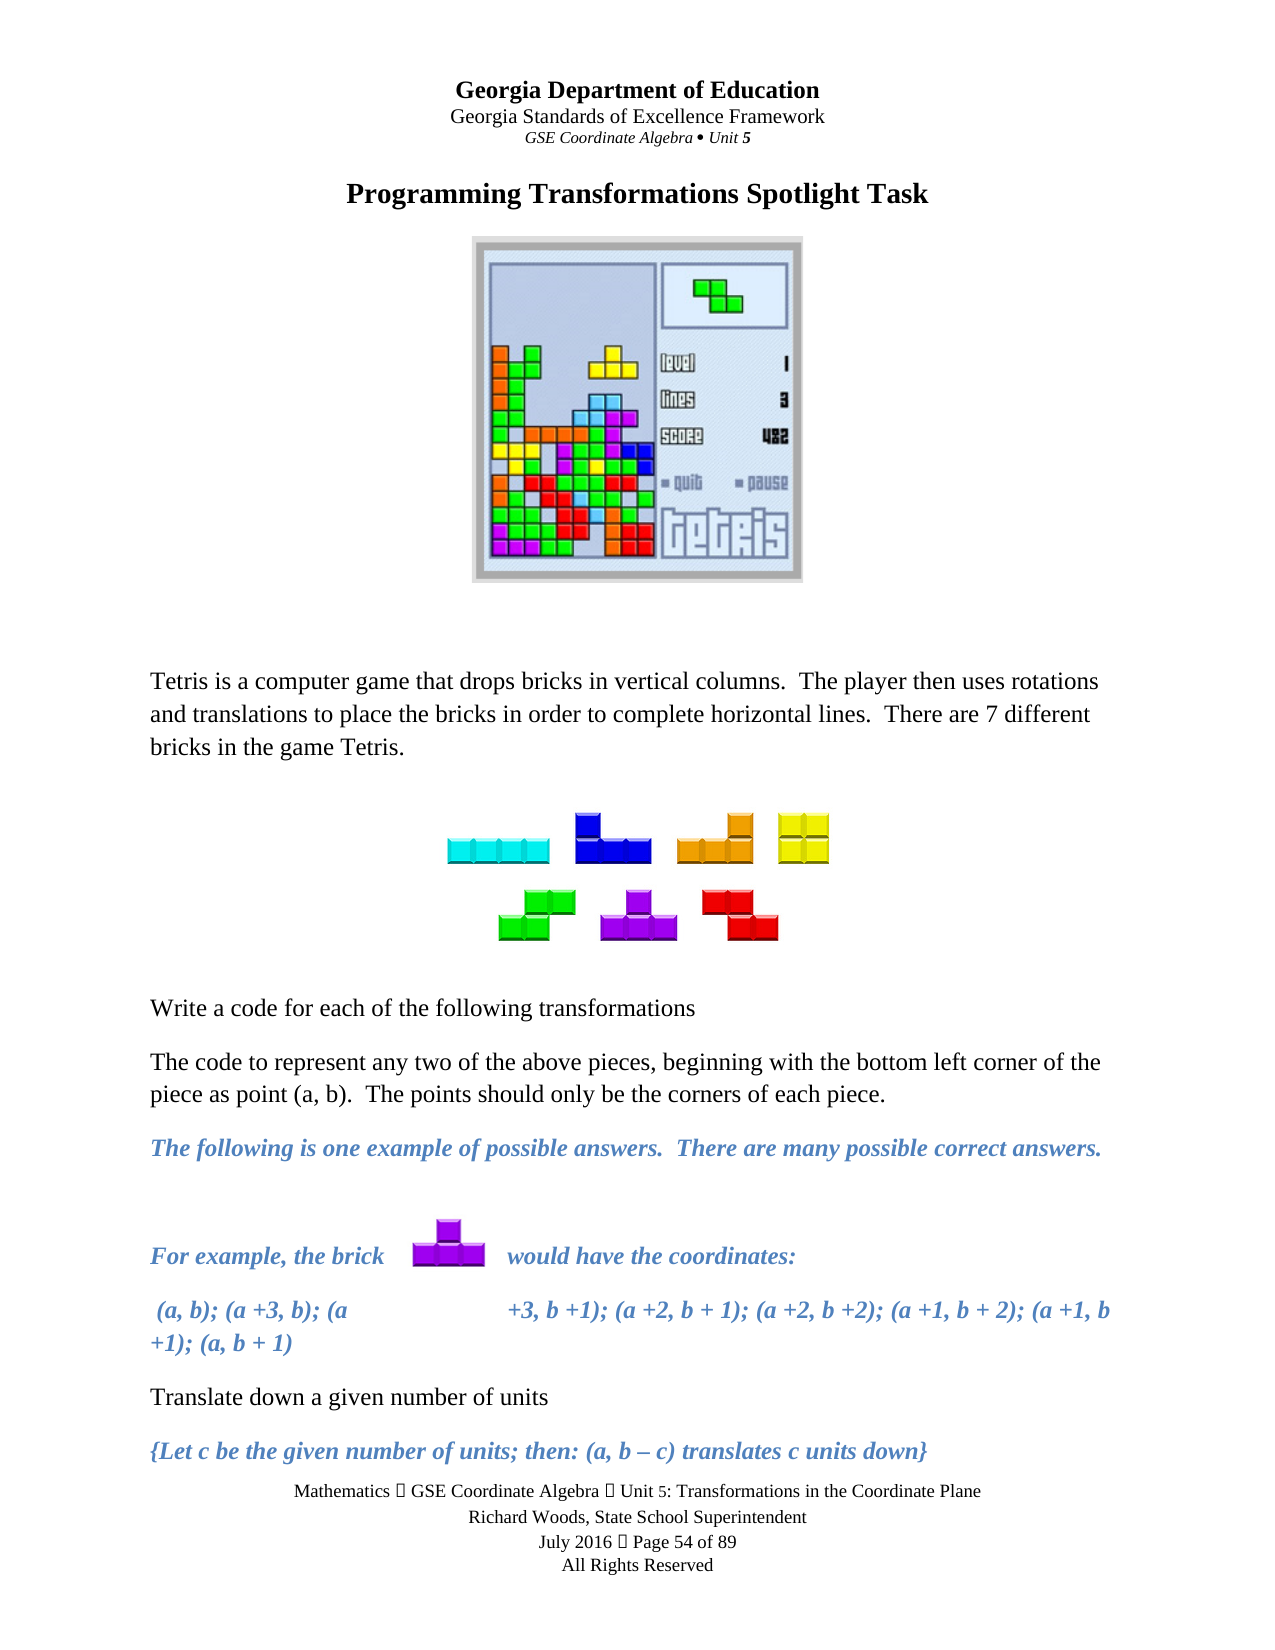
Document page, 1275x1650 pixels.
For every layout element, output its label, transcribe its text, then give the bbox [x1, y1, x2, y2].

text For example, the brick would have the coordinates: [489, 1241, 1125, 1270]
text The code to represent any two of the above pieces, beginning with the bottom left corner of the piece as point (a, b). The points should only be the corners of each piece. [150, 1047, 1125, 1108]
text Tetris is a computer game that drops bricks in vertical columns. The player then uses rotations and translations to place the bricks in order to complete horizontal lines. There are 7 different bricks in the game Tetris. [150, 666, 1125, 761]
text Translate down a given number of units [150, 1382, 1125, 1411]
text {Let c be the given number of units; then: (a, b – c) translates c units down} [150, 1436, 1125, 1464]
text The following is one example of possible answers. There are many possible correct answers. [150, 1133, 1125, 1162]
picture [471, 236, 804, 583]
text For example, the brick would have the coordinates: [150, 1241, 404, 1270]
text Write a code for each of the following transformations [150, 993, 1125, 1021]
text (a, b); (a +3, b); (a +3, b +1); (a +2, b + 1); (a +2, b +2); (a +1, b + 2); (a +1, b +1); (a, b + 1) [150, 1295, 1125, 1357]
picture [404, 1212, 489, 1277]
picture [418, 786, 857, 968]
text Programming Transformations Spotlight Task [150, 176, 1125, 209]
